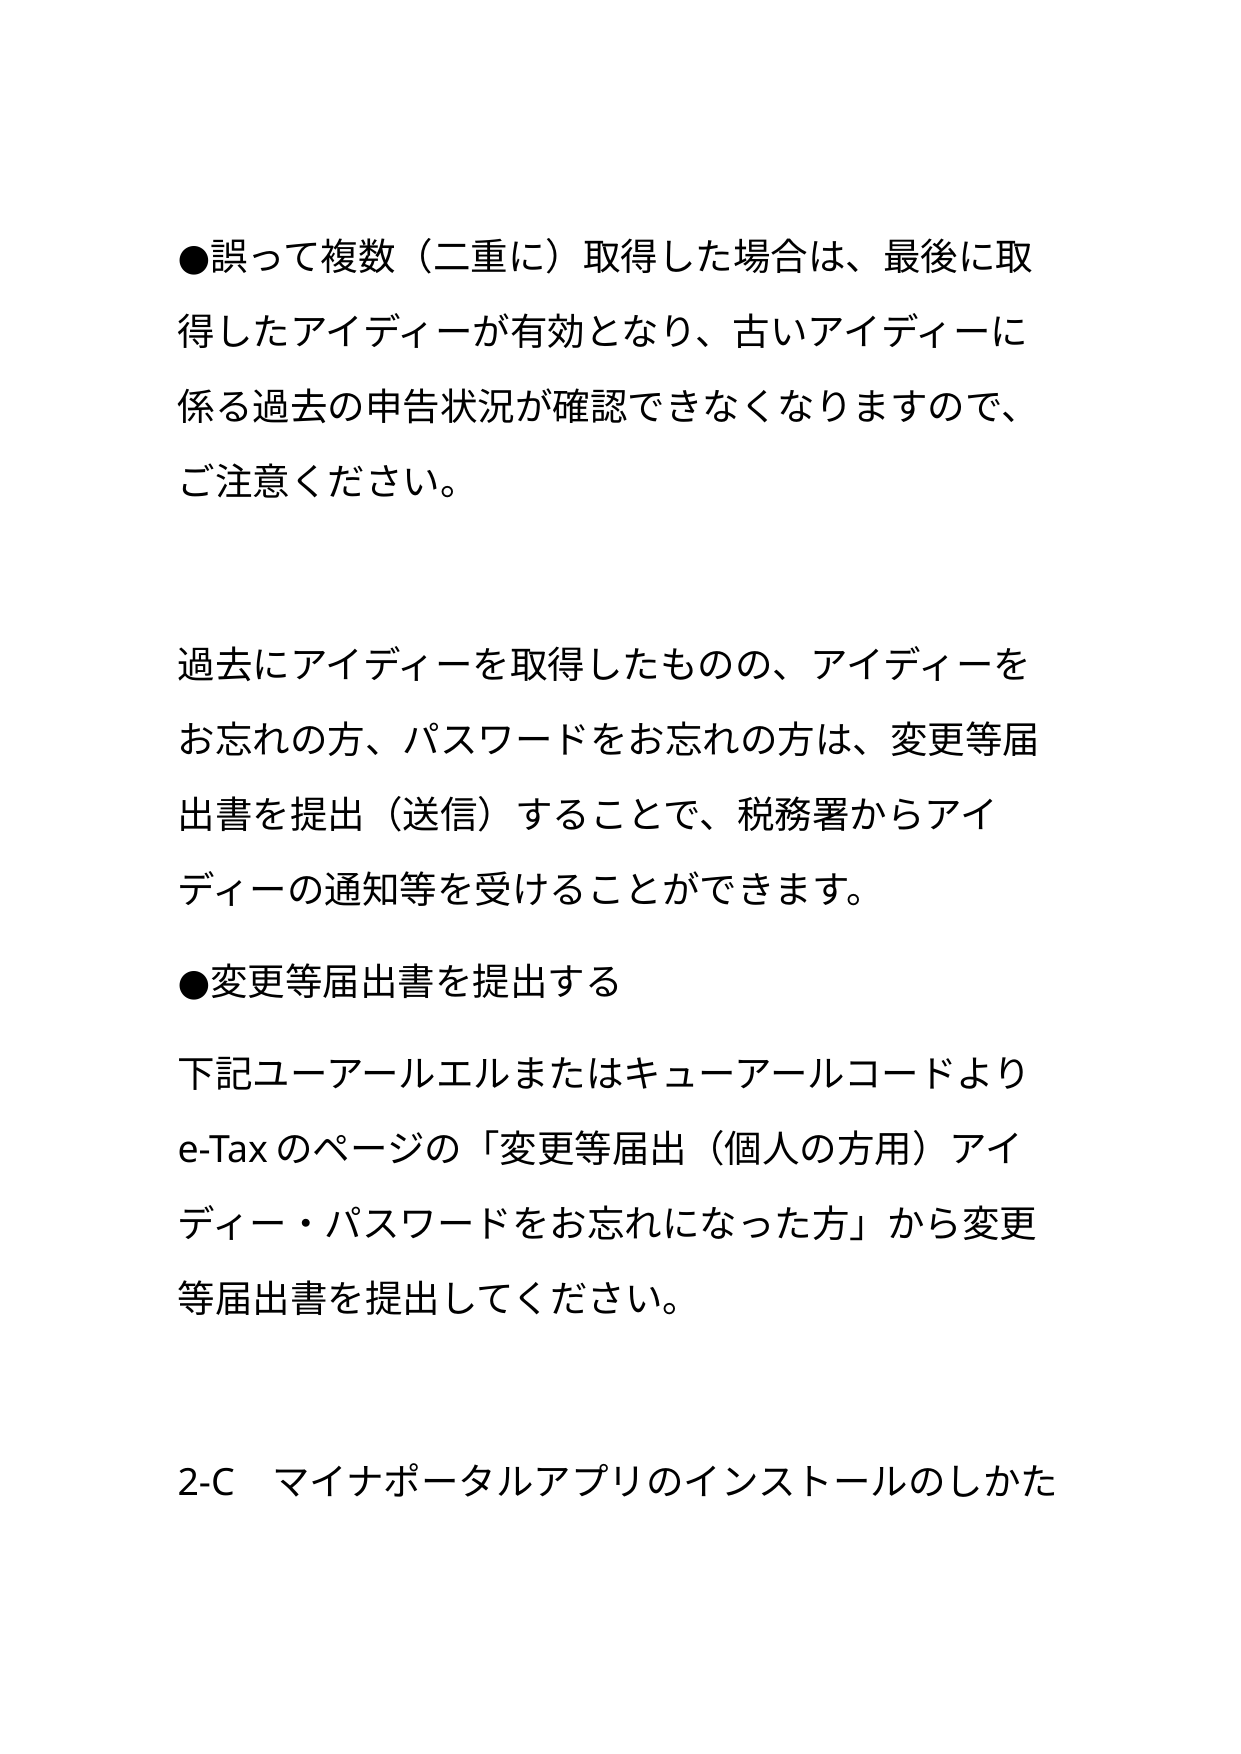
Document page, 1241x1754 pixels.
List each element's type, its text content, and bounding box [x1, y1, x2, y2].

text 過去にアイディーを取得したものの、アイディーをお忘れの方、パスワードをお忘れの方は、変更等届出書を提出（送信）することで、税務署からアイディーの通知等を受けることができます。 [177, 625, 1063, 925]
text 下記ユーアールエルまたはキューアールコードよりe-Taxのページの「変更等届出（個人の方用）アイディー・パスワードをお忘れになった方」から変更等届出書を提出してください。 [177, 1033, 1063, 1333]
text 2-C マイナポータルアプリのインストールのしかた [177, 1442, 1063, 1517]
text ●誤って複数（二重に）取得した場合は、最後に取得したアイディーが有効となり、古いアイディーに係る過去の申告状況が確認できなくなりますので、ご注意ください。 [177, 217, 1063, 517]
text ●変更等届出書を提出する [177, 942, 1063, 1017]
